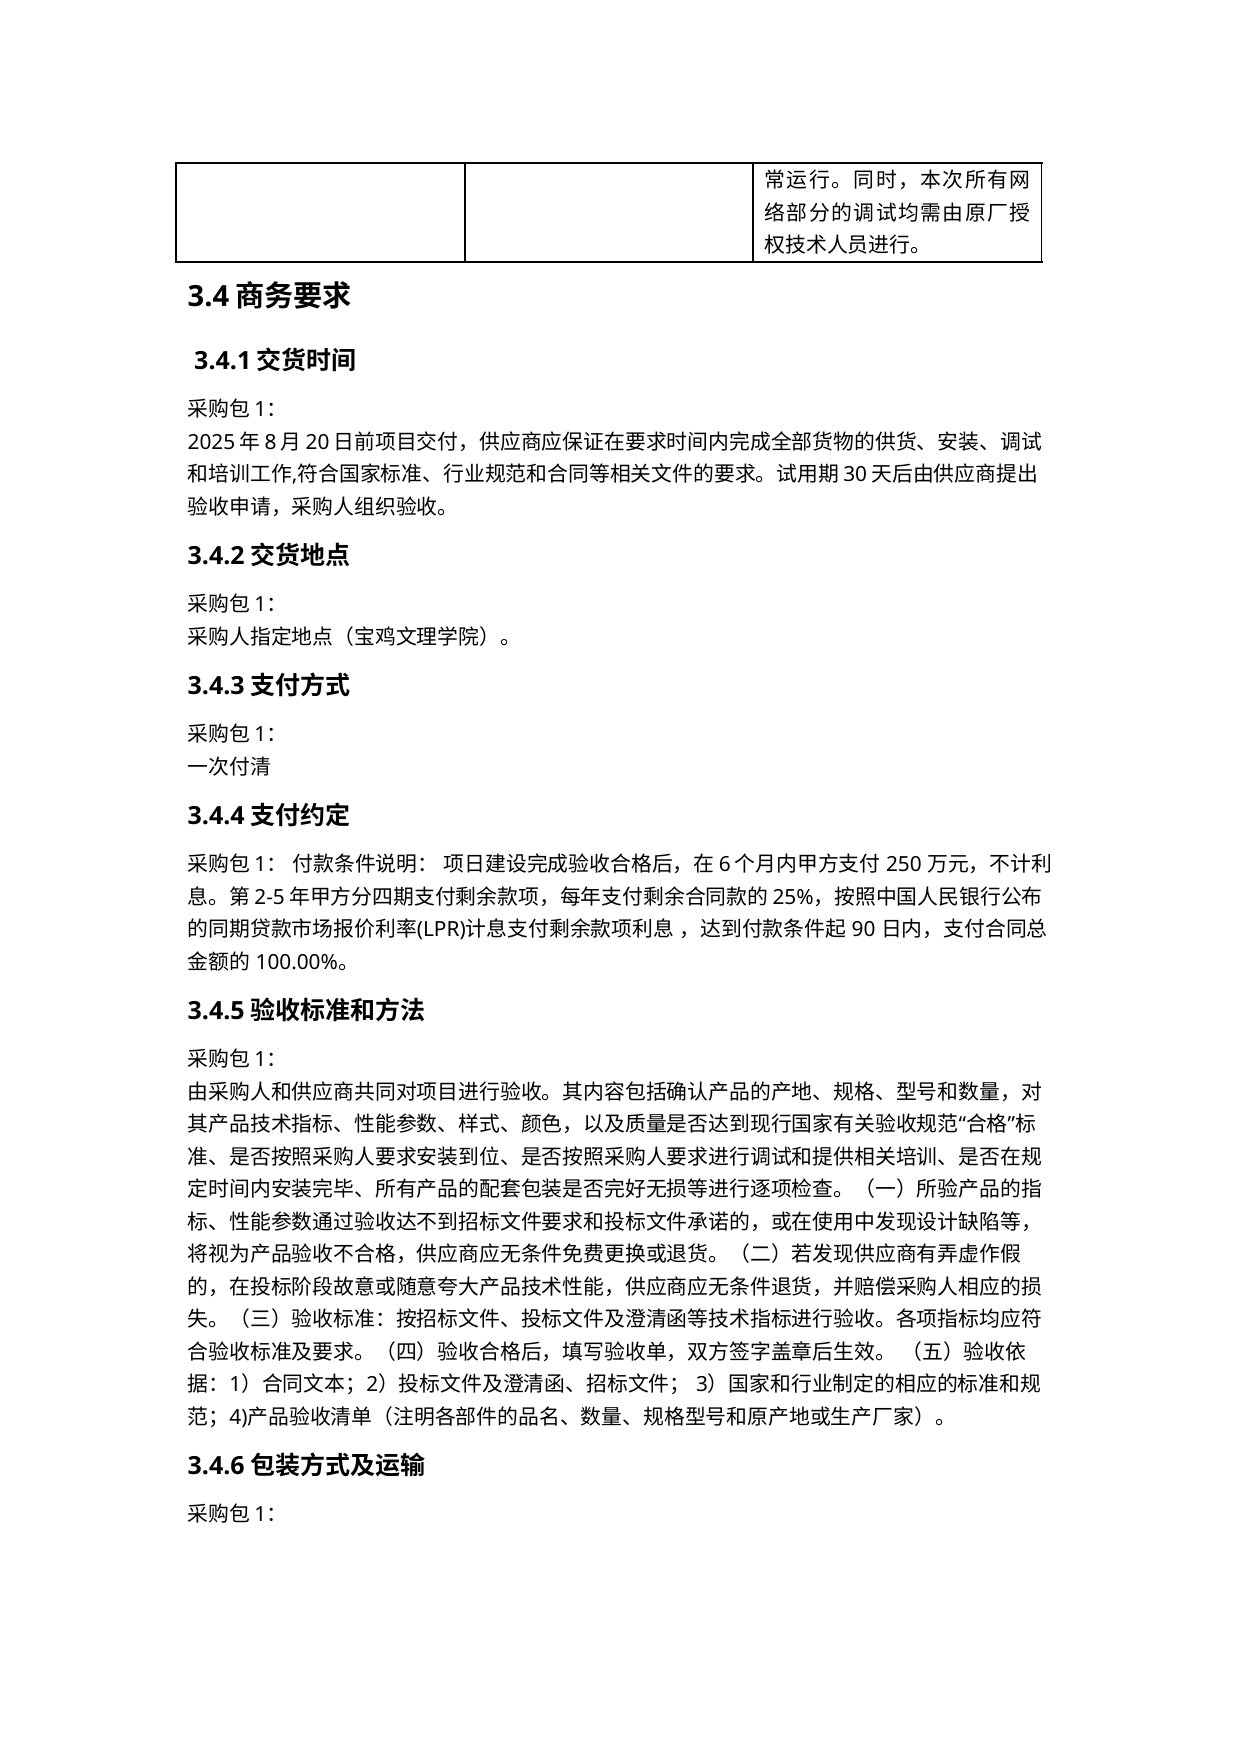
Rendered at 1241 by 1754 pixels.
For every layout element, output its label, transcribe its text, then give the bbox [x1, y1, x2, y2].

text 采购包1： [187, 588, 1053, 620]
text 3.4.6包装方式及运输 [187, 1433, 1053, 1498]
text 2025年8月20日前项目交付，供应商应保证在要求时间内完成全部货物的供货、安装、调试和培训工作,符合国家标准、行业规范和合同等相关文件的要求。试用期30天后由供应商提出验收申请，采购人组织验收。 [187, 425, 1053, 523]
text 3.4.1交货时间 [187, 328, 1053, 393]
text 3.4.3支付方式 [187, 653, 1053, 718]
table_cell 6 [177, 164, 464, 261]
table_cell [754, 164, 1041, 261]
text 采购包1： [187, 1498, 1053, 1530]
text 采购包1： [187, 393, 1053, 425]
text 3.4.2交货地点 [187, 523, 1053, 588]
text 采购包1： 付款条件说明： 项日建设完成验收合格后，在6个月内甲方支付 250 万元，不计利息。第2-5年甲方分四期支付剩余款项，每年支付剩余合同款的25%，按照中国人民银行公布的同期贷款市场报价利率(LPR)计息支付剩余款项利息 ，达到付款条件起 90 日内，支付合同总金额的 100.00%。 [187, 848, 1053, 978]
text 由采购人和供应商共同对项目进行验收。其内容包括确认产品的产地、规格、型号和数量，对其产品技术指标、性能参数、样式、颜色，以及质量是否达到现行国家有关验收规范“合格”标准、是否按照采购人要求安装到位、是否按照采购人要求进行调试和提供相关培训、是否在规定时间内安装完毕、所有产品的配套包装是否完好无损等进行逐项检查。（一）所验产品的指标、性能参数通过验收达不到招标文件要求和投标文件承诺的，或在使用中发现设计缺陷等，将视为产品验收不合格，供应商应无条件免费更换或退货。（二）若发现供应商有弄虚作假的，在投标阶段故意或随意夸大产品技术性能，供应商应无条件退货，并赔偿采购人相应的损失。（三）验收标准：按招标文件、投标文件及澄清函等技术指标进行验收。各项指标均应符合验收标准及要求。（四）验收合格后，填写验收单，双方签字盖章后生效。 （五）验收依据：1）合同文本；2）投标文件及澄清函、招标文件； 3）国家和行业制定的相应的标准和规范；4)产品验收清单（注明各部件的品名、数量、规格型号和原产地或生产厂家）。 [187, 1075, 1053, 1433]
text 采购人指定地点（宝鸡文理学院）。 [187, 620, 1053, 653]
text 采购包1： [187, 718, 1053, 750]
text 3.4.4支付约定 [187, 783, 1053, 848]
text 一次付清 [187, 750, 1053, 783]
table_cell [466, 164, 752, 261]
text 采购包1： [187, 1043, 1053, 1075]
text 3.4.5验收标准和方法 [187, 978, 1053, 1043]
text 3.4商务要求 [187, 263, 1053, 328]
